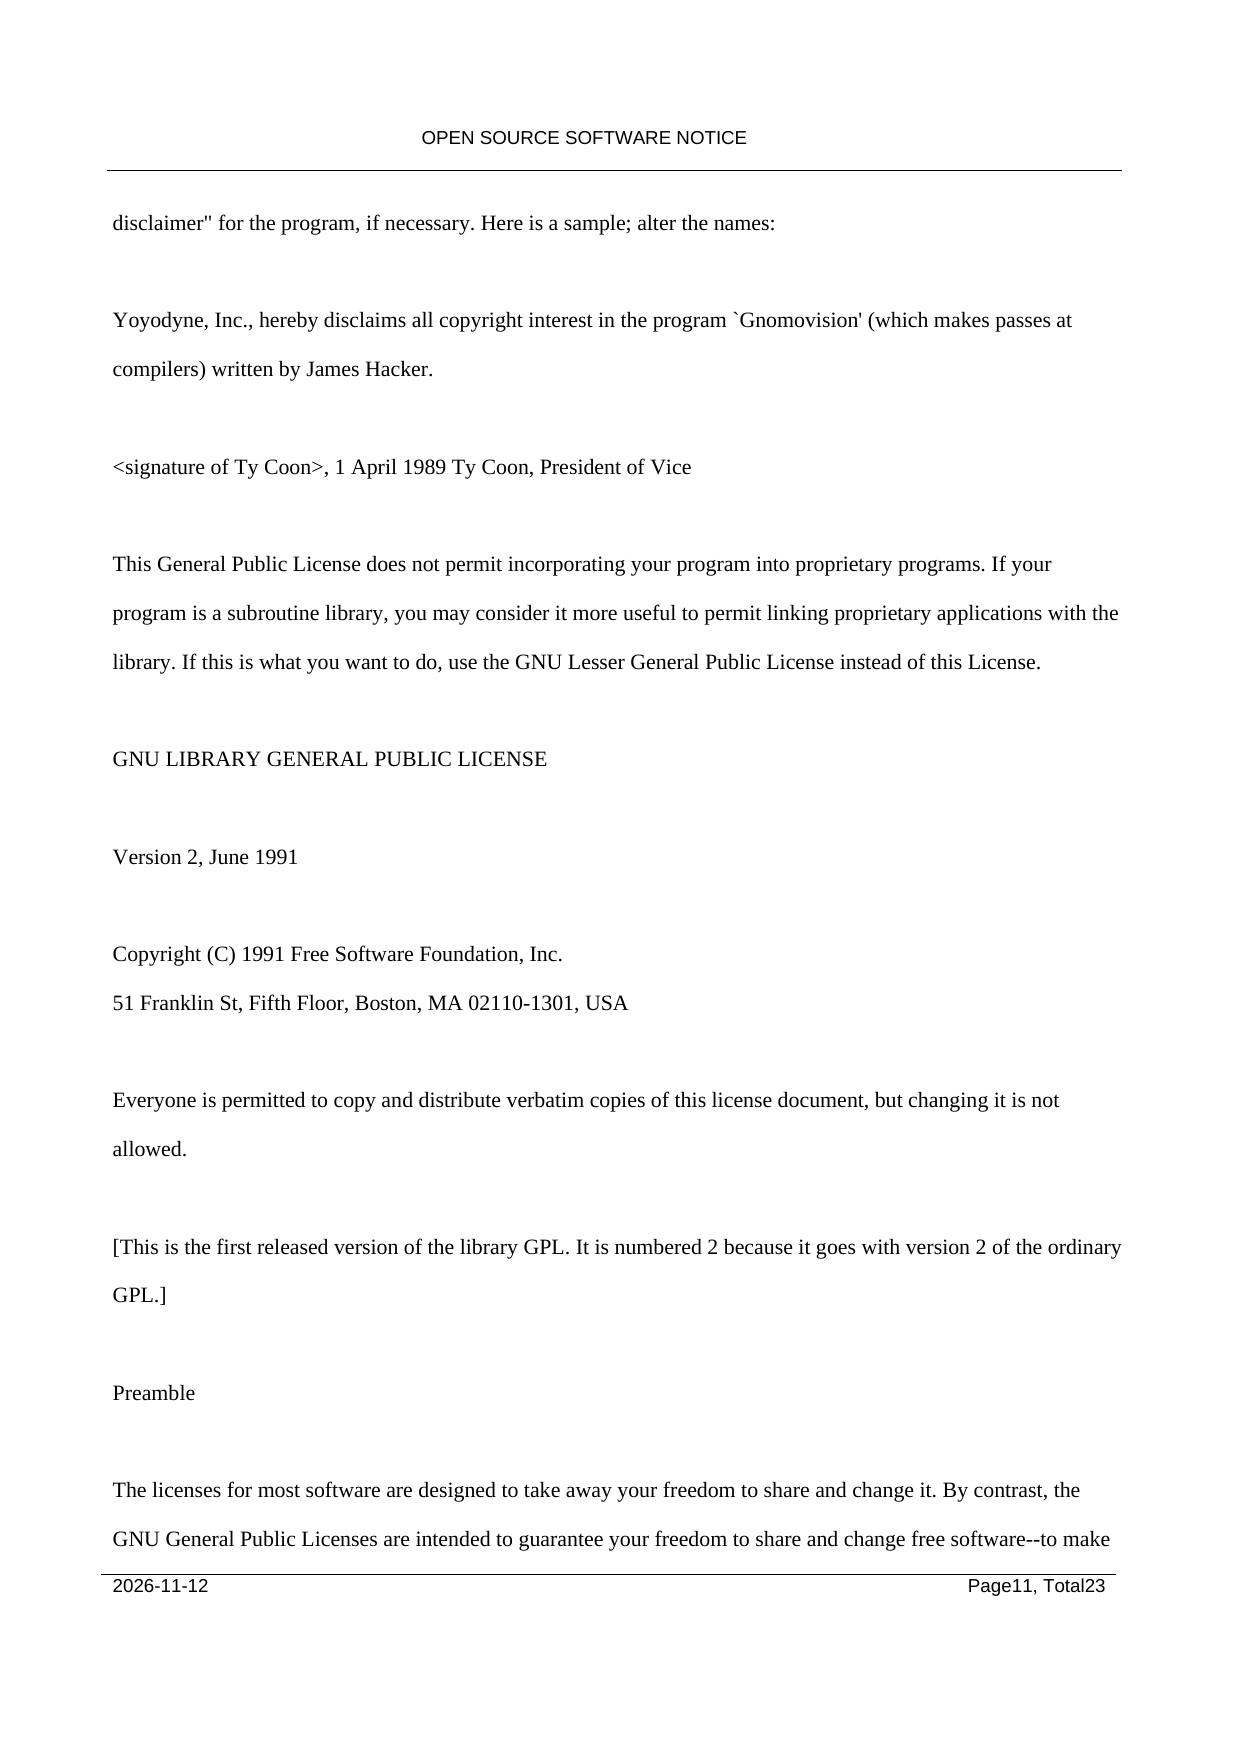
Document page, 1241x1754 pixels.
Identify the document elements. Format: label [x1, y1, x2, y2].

text [112, 206, 1128, 1555]
